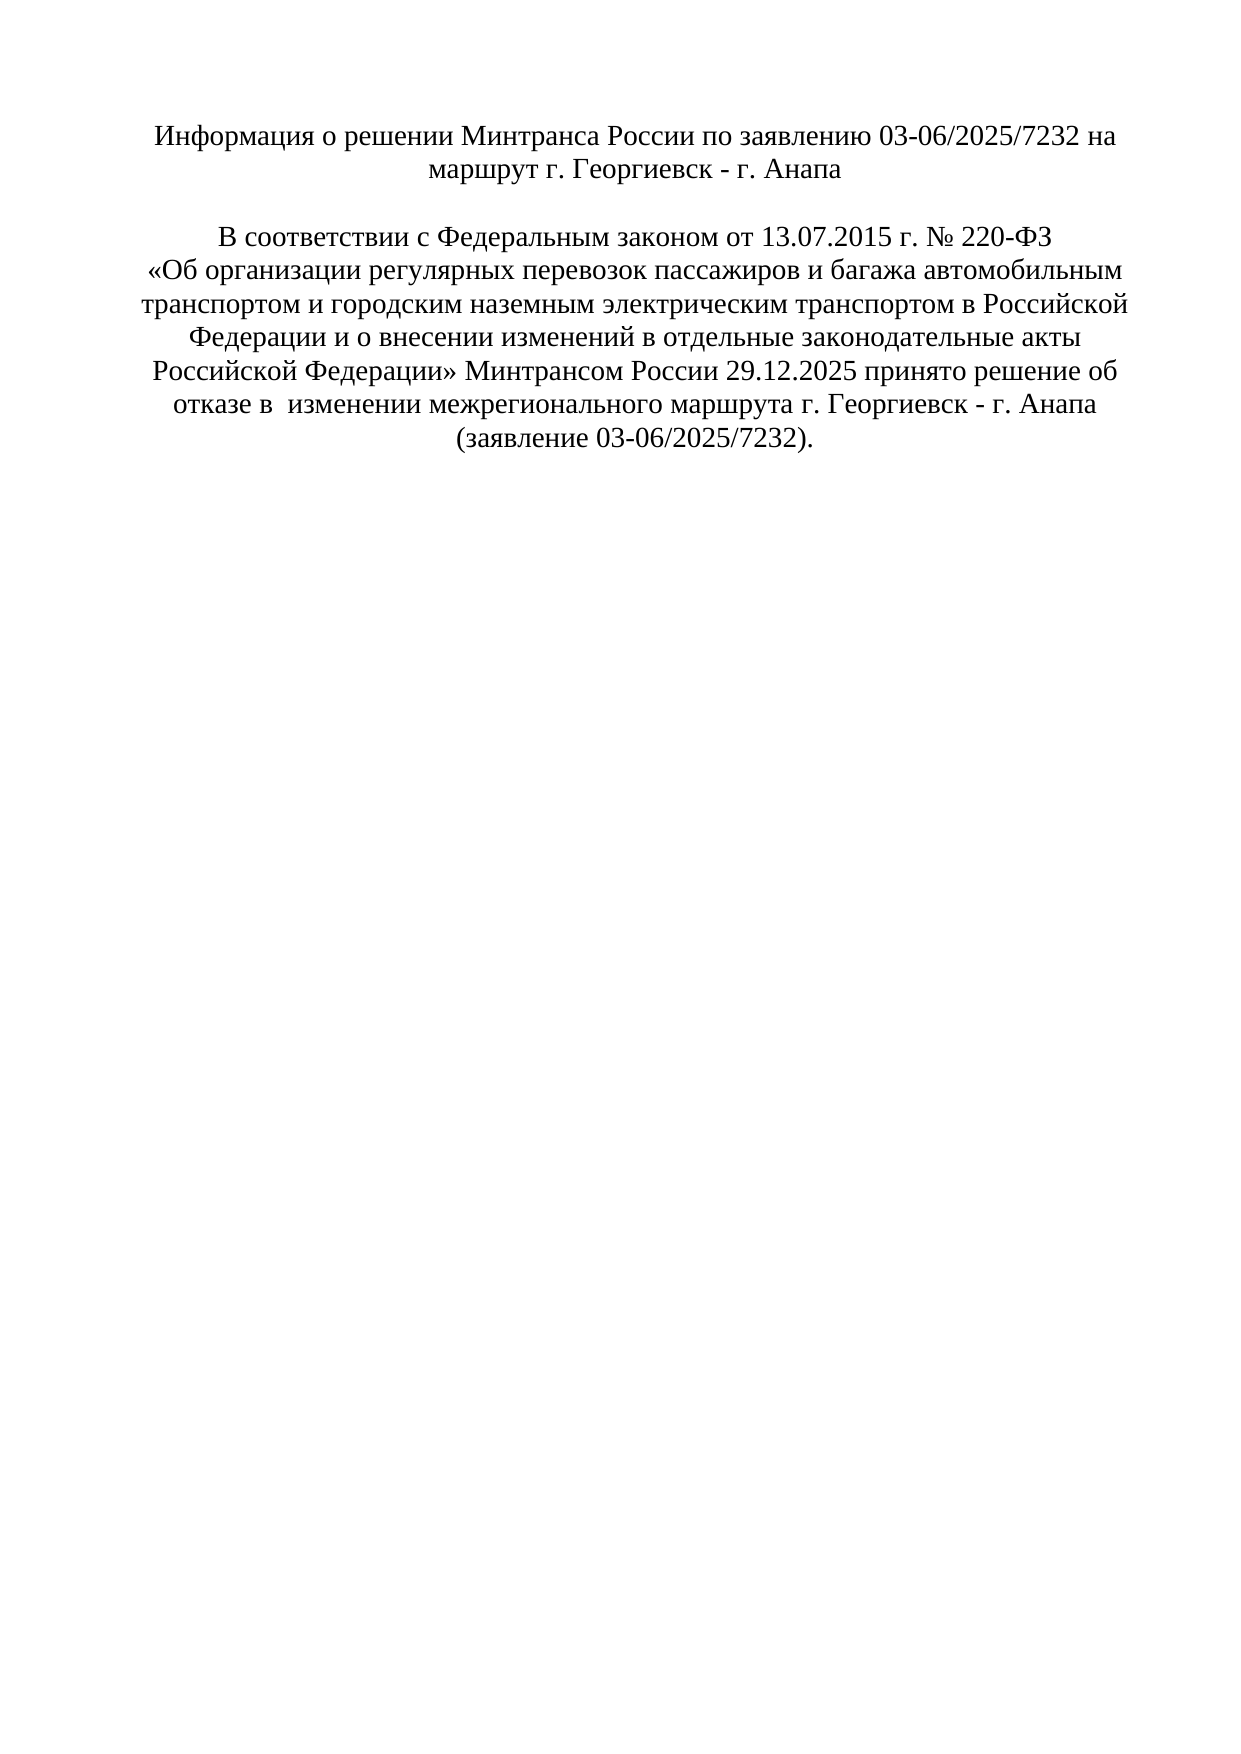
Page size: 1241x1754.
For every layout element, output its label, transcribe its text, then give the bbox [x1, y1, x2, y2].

text В соответствии с Федеральным законом от 13.07.2015 г. № 220-ФЗ «Об организации регулярных перевозок пассажиров и багажа автомобильным транспортом и городским наземным электрическим транспортом в Российской Федерации и о внесении изменений в отдельные законодательные акты Российской Федерации» Минтрансом России 29.12.2025 принято решение об отказе в изменении межрегионального маршрута г. Георгиевск - г. Анапа (заявление 03-06/2025/7232). [118, 219, 1152, 453]
text Информация о решении Минтранса России по заявлению 03-06/2025/7232 на маршрут г. Георгиевск - г. Анапа [118, 118, 1152, 185]
